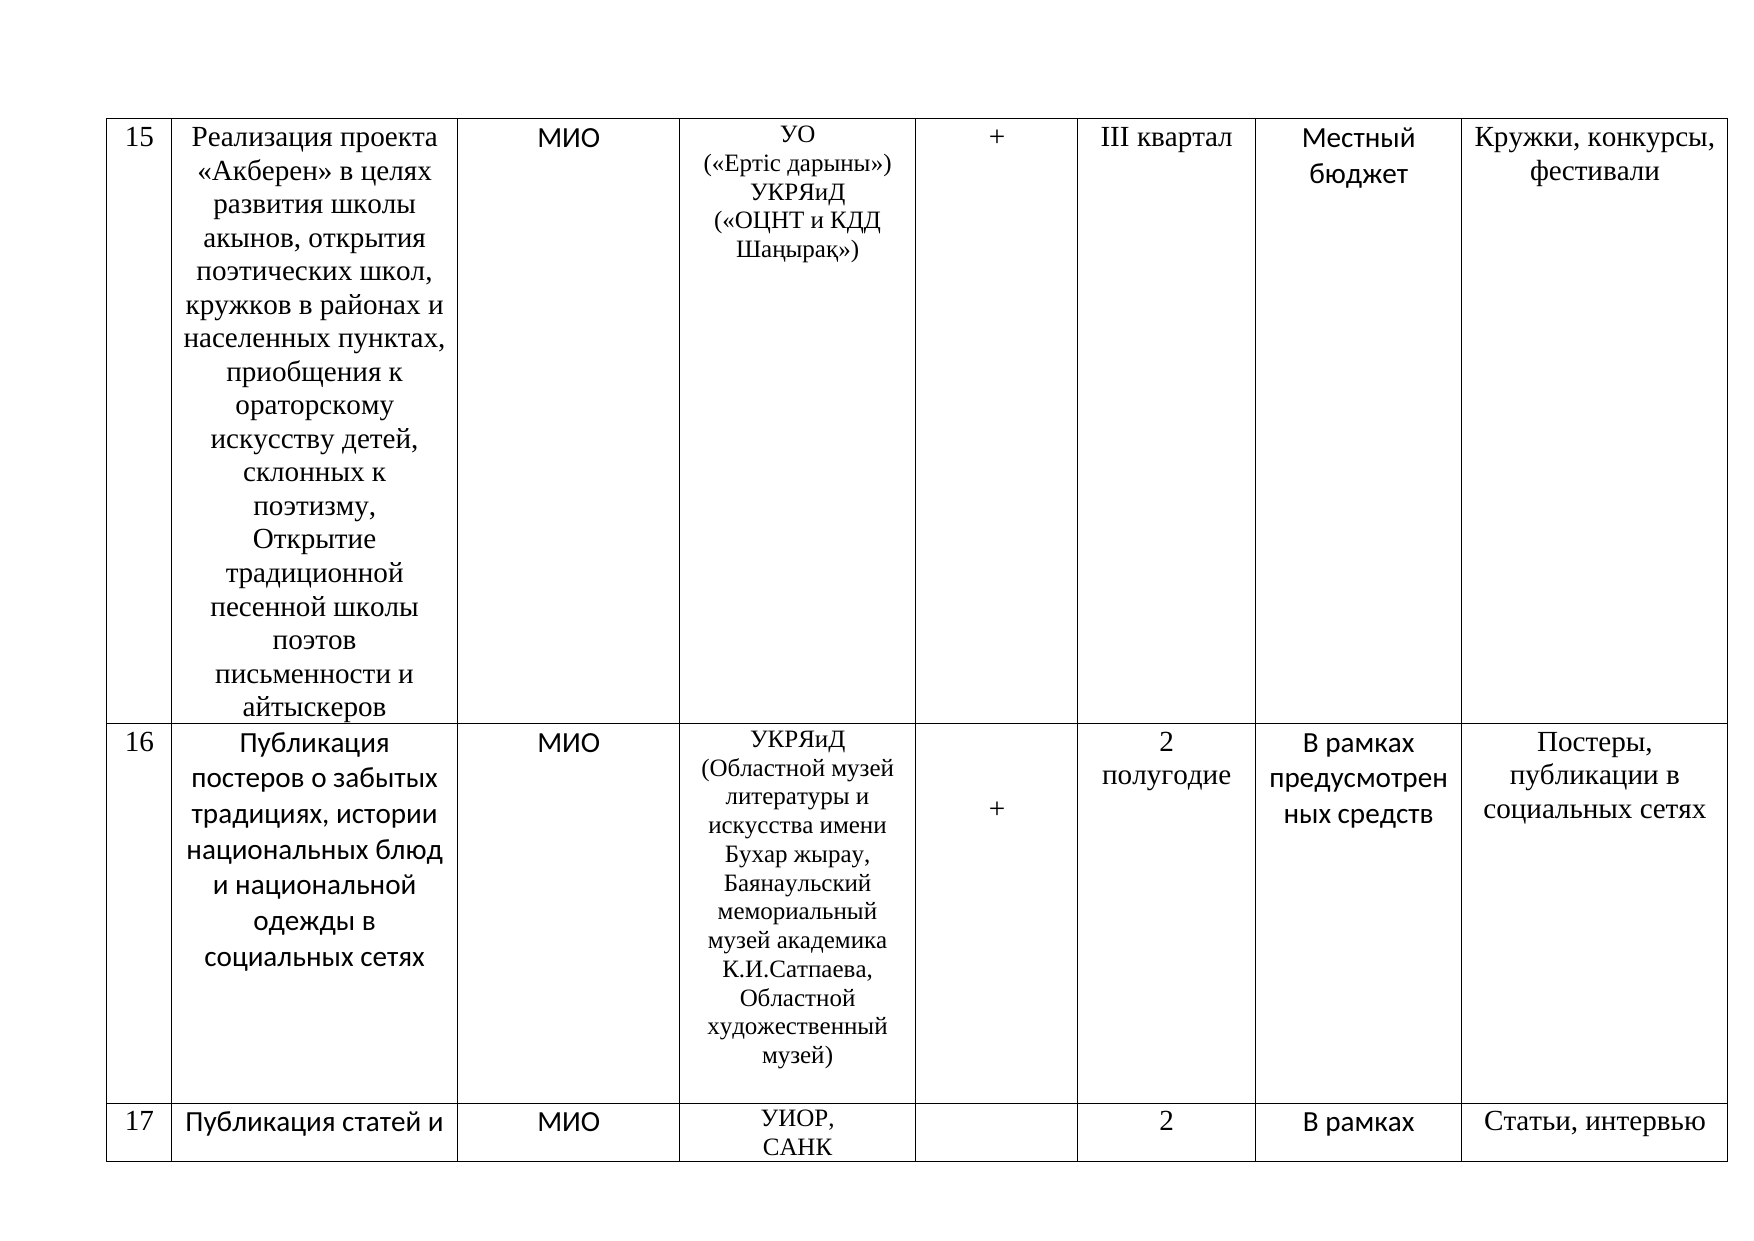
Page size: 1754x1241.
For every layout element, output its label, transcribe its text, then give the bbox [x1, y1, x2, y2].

table_cell Публикация постеров о забытых традициях, истории национальных блюд и национальной одежды в социальных сетях [172, 724, 457, 1102]
table_cell УО («Ертіс дарыны») УКРЯиД («ОЦНТ и КДД Шаңырақ») [680, 119, 915, 723]
table_cell МИО [458, 724, 679, 1102]
table_cell III квартал [1078, 119, 1255, 723]
table_cell В рамках предусмотренных средств [1256, 724, 1461, 1102]
table_cell Постеры, публикации в социальных сетях [1462, 724, 1727, 1102]
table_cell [172, 1104, 457, 1161]
table_cell + [916, 119, 1077, 723]
table_cell Реализация проекта «Акберен» в целях развития школы акынов, открытия поэтических школ, кружков в районах и населенных пунктах, приобщения к ораторскому искусству детей, склонных к поэтизму, Открытие традиционной песенной школы поэтов письменности и айтыскеров [172, 119, 457, 723]
table_cell 16 [107, 724, 171, 1102]
table_cell МИО [458, 119, 679, 723]
table_cell + [916, 1104, 1077, 1161]
table_cell МИО [458, 1104, 679, 1161]
table_cell Статьи, интервью [1462, 1104, 1727, 1161]
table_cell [680, 1104, 915, 1161]
table_cell Местный бюджет [1256, 119, 1461, 723]
table_cell УКРЯиД (Областной музей литературы и искусства имени Бухар жырау, Баянаульский мемориальный музей академика К.И.Сатпаева, Областной художественный музей) [680, 724, 915, 1102]
table_cell Кружки, конкурсы, фестивали [1462, 119, 1727, 723]
table_cell 2 полугодие [1078, 724, 1255, 1102]
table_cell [1256, 1104, 1461, 1161]
table_cell 15 [107, 119, 171, 723]
table_cell 2 полугодие [1078, 1104, 1255, 1161]
table_cell + [916, 724, 1077, 1102]
table_cell 17 [107, 1104, 171, 1161]
